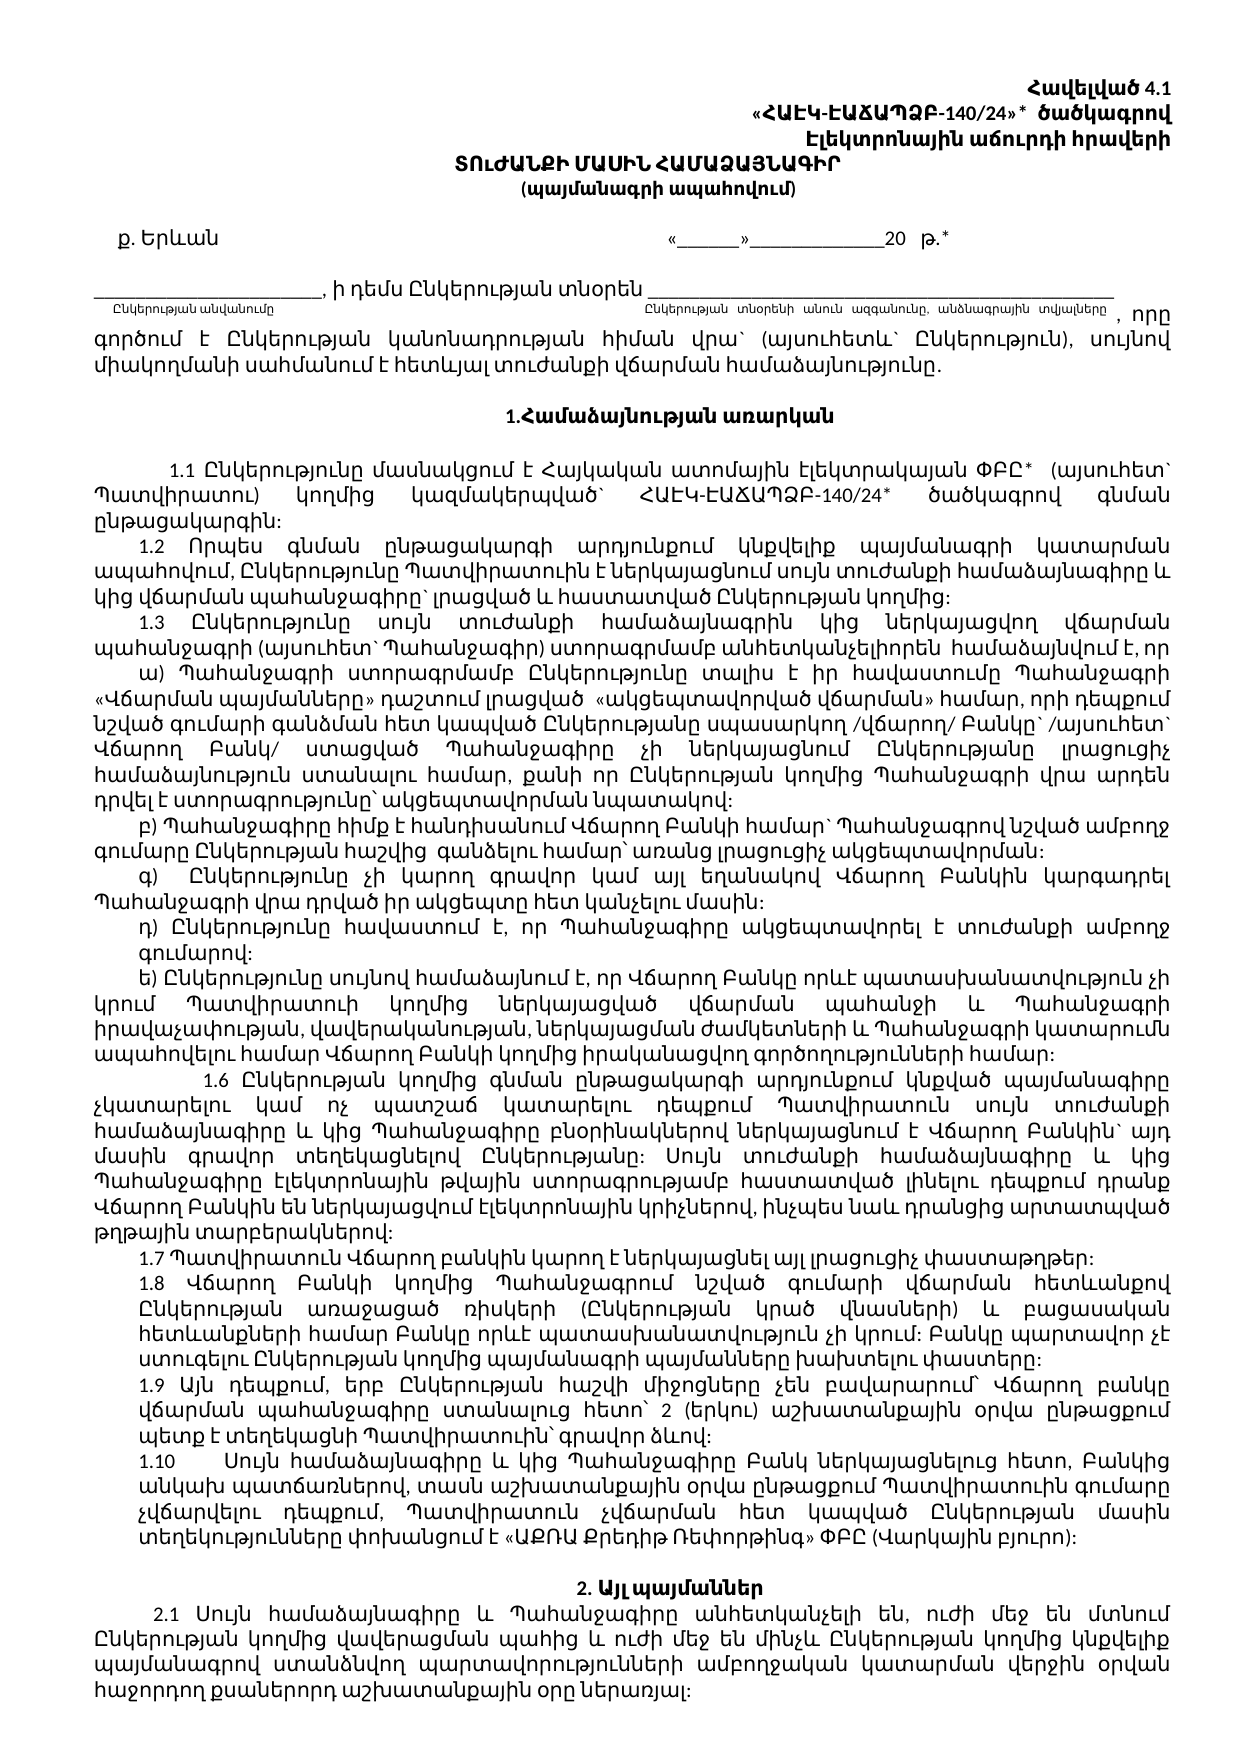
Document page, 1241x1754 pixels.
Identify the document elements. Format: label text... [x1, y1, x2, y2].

text 1.6 Ընկերության կողմից գնման ընթացակարգի արդյունքում կնքված պայմանագիրը չկատարելու կամ ոչ պատշաճ կատարելու դեպքում Պատվիրատուն սույն տուժանքի համաձայնագիրը և կից Պահանջագիրը բնօրինակներով ներկայացնում է Վճարող Բանկին` այդ մասին գրավոր տեղեկացնելով Ընկերությանը: Սույն տուժանքի համաձայնագիրը և կից Պահանջագիրը էլեկտրոնային թվային ստորագրությամբ հաստատված լինելու դեպքում դրանք Վճարող Բանկին են ներկայացվում էլեկտրոնային կրիչներով, ինչպես նաև դրանցից արտատպված թղթային տարբերակներով: [94, 1067, 1171, 1245]
text ք. Երևան «______»_____________20 թ.* [94, 225, 1171, 250]
text Ընկերության անվանումը Ընկերության տնօրենի անուն ազգանունը, անձնագրային տվյալները , որը գործում է Ընկերության կանոնադրության հիման վրա` (այսուհետև` Ընկերություն), սույնով միակողմանի սահմանում է հետևյալ տուժանքի վճարման համաձայնությունը. [94, 301, 1171, 377]
text 1.9 Այն դեպքում, երբ Ընկերության հաշվի միջոցները չեն բավարարում՝ Վճարող բանկը վճարման պահանջագիրը ստանալուց հետո՝ 2 (երկու) աշխատանքային օրվա ընթացքում պետք է տեղեկացնի Պատվիրատուին՝ գրավոր ձևով: [138, 1372, 1171, 1448]
text գ) Ընկերությունը չի կարող գրավոր կամ այլ եղանակով Վճարող Բանկին կարգադրել Պահանջագրի վրա դրված իր ակցեպտը հետ կանչելու մասին: [94, 864, 1171, 914]
text ե) Ընկերությունը սույնով համաձայնում է, որ Վճարող Բանկը որևէ պատասխանատվություն չի կրում Պատվիրատուի կողմից ներկայացված վճարման պահանջի և Պահանջագրի իրավաչափության, վավերականության, ներկայացման ժամկետների և Պահանջագրի կատարումն ապահովելու համար Վճարող Բանկի կողմից իրականացվող գործողությունների համար: [94, 965, 1171, 1067]
text «ՀԱԷԿ-ԷԱՃԱՊՁԲ-140/24»* ծածկագրով [94, 100, 1171, 126]
text բ) Պահանջագիրը հիմք է հանդիսանում Վճարող Բանկի համար` Պահանջագրով նշված ամբողջ գումարը Ընկերության հաշվից գանձելու համար՝ առանց լրացուցիչ ակցեպտավորման: [94, 813, 1171, 864]
text 1.7 Պատվիրատուն Վճարող բանկին կարող է ներկայացնել այլ լրացուցիչ փաստաթղթեր: [138, 1245, 1171, 1270]
text Էլեկտրոնային աճուրդի հրավերի [94, 126, 1171, 151]
text Հավելված 4.1 [94, 75, 1171, 100]
text ՏՈւԺԱՆՔԻ ՄԱՍԻՆ ՀԱՄԱՁԱՅՆԱԳԻՐ [94, 151, 1171, 177]
text (պայմանագրի ապահովում) [94, 177, 1171, 199]
text 1.3 Ընկերությունը սույն տուժանքի համաձայնագրին կից ներկայացվող վճարման պահանջագրի (այսուհետ` Պահանջագիր) ստորագրմամբ անհետկանչելիորեն համաձայնվում է, որ [94, 609, 1171, 660]
text 1.2 Որպես գնման ընթացակարգի արդյունքում կնքվելիք պայմանագրի կատարման ապահովում, Ընկերությունը Պատվիրատուին է ներկայացնում սույն տուժանքի համաձայնագիրը և կից վճարման պահանջագիրը` լրացված և հաստատված Ընկերության կողմից: [94, 533, 1171, 609]
text 2. Այլ պայմաններ [169, 1575, 1171, 1601]
text դ) Ընկերությունը հավաստում է, որ Պահանջագիրը ակցեպտավորել է տուժանքի ամբողջ գումարով: [138, 914, 1171, 965]
text ա) Պահանջագրի ստորագրմամբ Ընկերությունը տալիս է իր հավաստումը Պահանջագրի «Վճարման պայմանները» դաշտում լրացված «ակցեպտավորված վճարման» համար, որի դեպքում նշված գումարի գանձման հետ կապված Ընկերությանը սպասարկող /վճարող/ Բանկը` /այսուհետ` Վճարող Բանկ/ ստացված Պահանջագիրը չի ներկայացնում Ընկերությանը լրացուցիչ համաձայնություն ստանալու համար, քանի որ Ընկերության կողմից Պահանջագրի վրա արդեն դրվել է ստորագրությունը՝ ակցեպտավորման նպատակով: [94, 660, 1171, 813]
text 1.8 Վճարող Բանկի կողմից Պահանջագրում նշված գումարի վճարման հետևանքով Ընկերության առաջացած ռիսկերի (Ընկերության կրած վնասների) և բացասական հետևանքների համար Բանկը որևէ պատասխանատվություն չի կրում: Բանկը պարտավոր չէ ստուգելու Ընկերության կողմից պայմանագրի պայմանները խախտելու փաստերը: [138, 1270, 1171, 1372]
text 1.Համաձայնության առարկան [169, 403, 1171, 428]
text 1.1 Ընկերությունը մասնակցում է Հայկական ատոմային էլեկտրակայան ՓԲԸ* (այսուհետ` Պատվիրատու) կողմից կազմակերպված` ՀԱԷԿ-ԷԱՃԱՊՁԲ-140/24* ծածկագրով գնման ընթացակարգին: [94, 457, 1171, 533]
text 2.1 Սույն համաձայնագիրը և Պահանջագիրը անհետկանչելի են, ուժի մեջ են մտնում Ընկերության կողմից վավերացման պահից և ուժի մեջ են մինչև Ընկերության կողմից կնքվելիք պայմանագրով ստանձնվող պարտավորությունների ամբողջական կատարման վերջին օրվան հաջորդող քսաներորդ աշխատանքային օրը ներառյալ: [94, 1601, 1171, 1702]
text 1.10 Սույն համաձայնագիրը և կից Պահանջագիրը Բանկ ներկայացնելուց հետո, Բանկից անկախ պատճառներով, տասն աշխատանքային օրվա ընթացքում Պատվիրատուին գումարը չվճարվելու դեպքում, Պատվիրատուն չվճարման հետ կապված Ընկերության մասին տեղեկությունները փոխանցում է «ԱՔՌԱ Քրեդիթ Ռեփորթինգ» ՓԲԸ (Վարկային բյուրո): [138, 1448, 1171, 1550]
text ______________________, ի դեմս Ընկերության տնօրեն _____________________________________________ [94, 276, 1171, 301]
